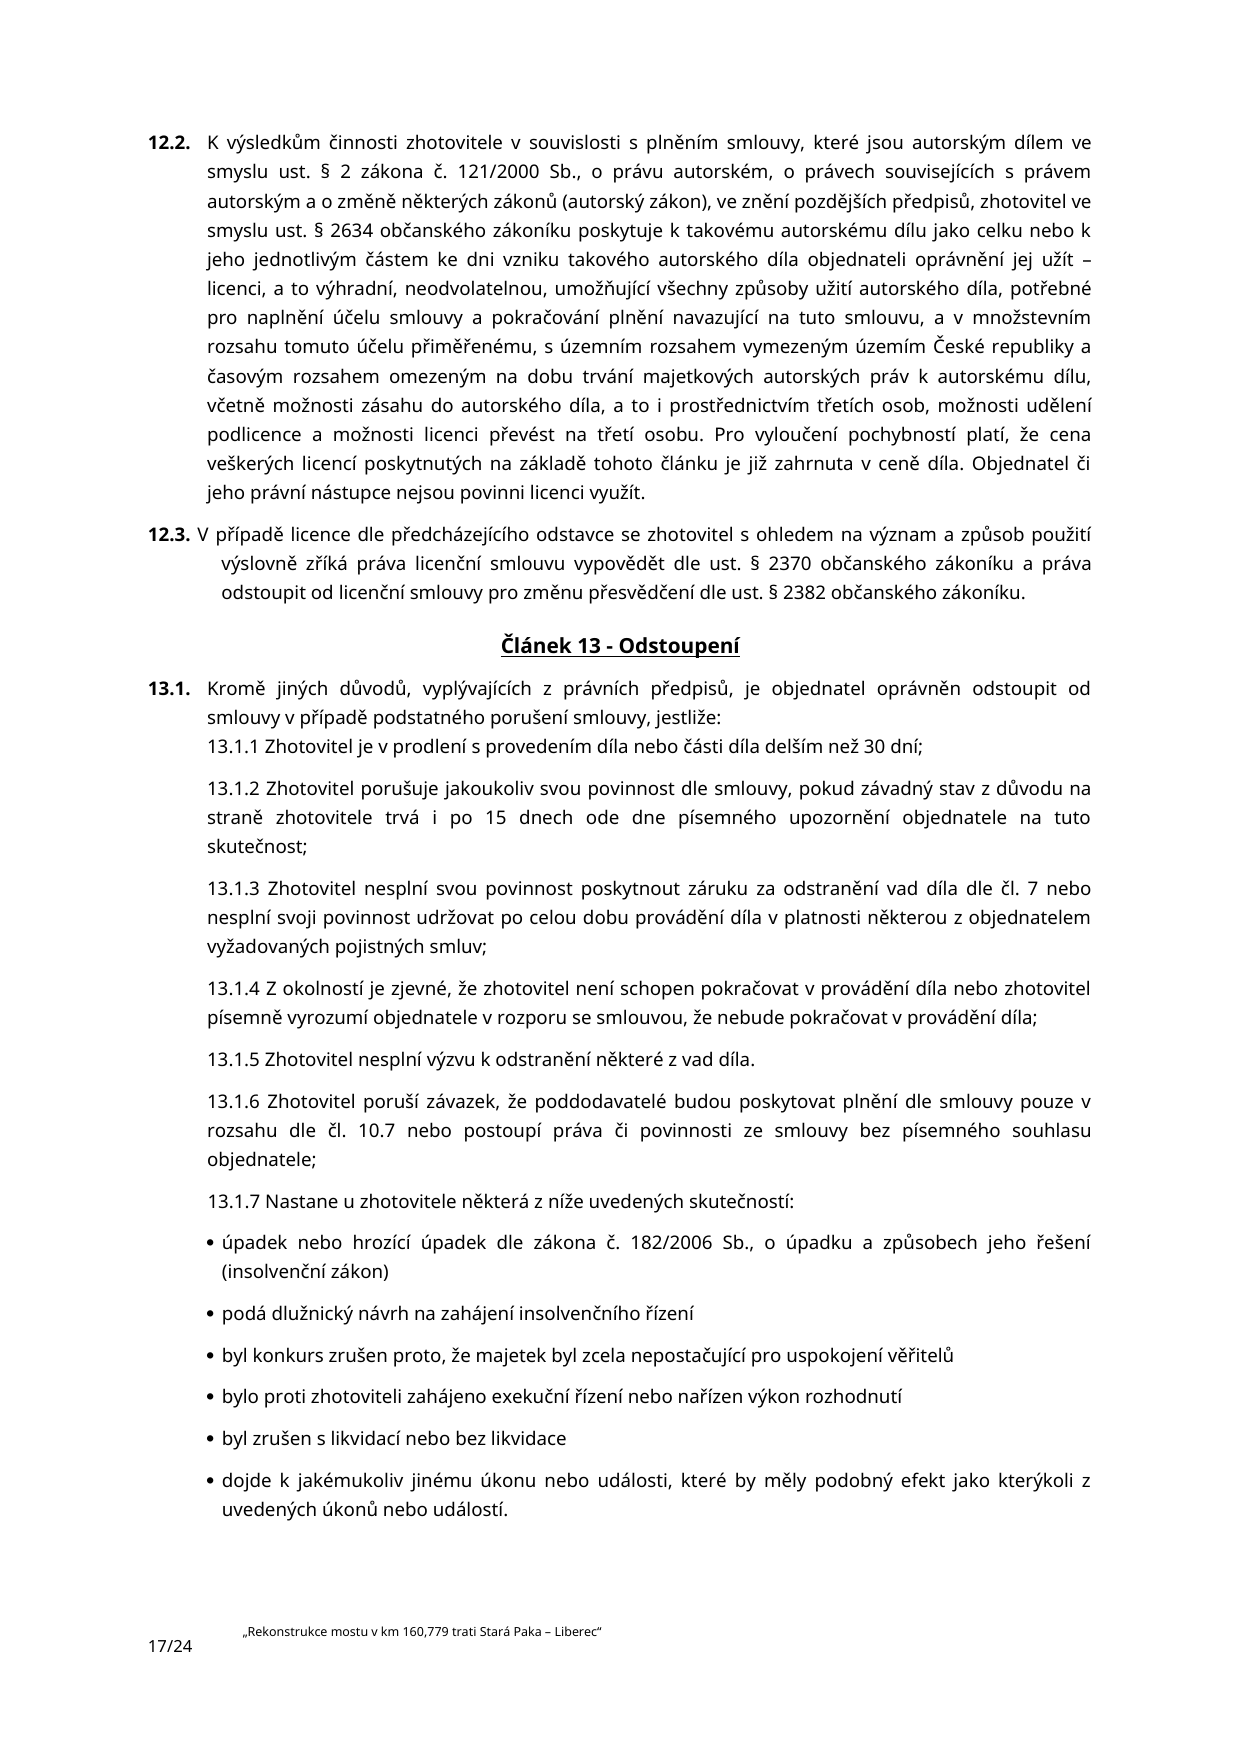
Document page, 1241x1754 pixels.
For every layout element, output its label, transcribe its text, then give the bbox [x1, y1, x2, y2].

text 13.1.4 Z okolností je zjevné, že zhotovitel není schopen pokračovat v provádění díla nebo zhotovitel písemně vyrozumí objednatele v rozporu se smlouvou, že nebude pokračovat v provádění díla; [207, 972, 1092, 1031]
text 13.1.2 Zhotovitel porušuje jakoukoliv svou povinnost dle smlouvy, pokud závadný stav z důvodu na straně zhotovitele trvá i po 15 dnech ode dne písemného upozornění objednatele na tuto skutečnost; [207, 772, 1092, 860]
list byl konkurs zrušen proto, že majetek byl zcela nepostačující pro uspokojení věřitelů [207, 1339, 1092, 1368]
text 12.2. K výsledkům činnosti zhotovitele v souvislosti s plněním smlouvy, které jsou autorským dílem ve smyslu ust. § 2 zákona č. 121/2000 Sb., o právu autorském, o právech souvisejících s právem autorským a o změně některých zákonů (autorský zákon), ve znění pozdějších předpisů, zhotovitel ve smyslu ust. § 2634 občanského zákoníku poskytuje k takovému autorskému dílu jako celku nebo k jeho jednotlivým částem ke dni vzniku takového autorského díla objednateli oprávnění jej užít – licenci, a to výhradní, neodvolatelnou, umožňující všechny způsoby užití autorského díla, potřebné pro naplnění účelu smlouvy a pokračování plnění navazující na tuto smlouvu, a v množstevním rozsahu tomuto účelu přiměřenému, s územním rozsahem vymezeným územím České republiky a časovým rozsahem omezeným na dobu trvání majetkových autorských práv k autorskému dílu, včetně možnosti zásahu do autorského díla, a to i prostřednictvím třetích osob, možnosti udělení podlicence a možnosti licenci převést na třetí osobu. Pro vyloučení pochybností platí, že cena veškerých licencí poskytnutých na základě tohoto článku je již zahrnuta v ceně díla. Objednatel či jeho právní nástupce nejsou povinni licenci využít. [148, 126, 1092, 506]
text 13.1.7 Nastane u zhotovitele některá z níže uvedených skutečností: [207, 1185, 1092, 1214]
text 13.1.1 Zhotovitel je v prodlení s provedením díla nebo části díla delším než 30 dní; [207, 731, 1092, 760]
list úpadek nebo hrozící úpadek dle zákona č. 182/2006 Sb., o úpadku a způsobech jeho řešení (insolvenční zákon) [207, 1226, 1092, 1285]
list dojde k jakémukoliv jinému úkonu nebo události, které by měly podobný efekt jako kterýkoli z uvedených úkonů nebo událostí. [207, 1464, 1092, 1522]
list bylo proti zhotoviteli zahájeno exekuční řízení nebo nařízen výkon rozhodnutí [207, 1381, 1092, 1410]
list byl zrušen s likvidací nebo bez likvidace [207, 1422, 1092, 1451]
text 13.1.5 Zhotovitel nesplní výzvu k odstranění některé z vad díla. [207, 1043, 1092, 1072]
text 13.1.6 Zhotovitel poruší závazek, že poddodavatelé budou poskytovat plnění dle smlouvy pouze v rozsahu dle čl. 10.7 nebo postoupí práva či povinnosti ze smlouvy bez písemného souhlasu objednatele; [207, 1085, 1092, 1172]
subtitle Článek 13 - Odstoupení [148, 631, 1092, 660]
list podá dlužnický návrh na zahájení insolvenčního řízení [207, 1297, 1092, 1326]
text 13.1.3 Zhotovitel nesplní svou povinnost poskytnout záruku za odstranění vad díla dle čl. 7 nebo nesplní svoji povinnost udržovat po celou dobu provádění díla v platnosti některou z objednatelem vyžadovaných pojistných smluv; [207, 872, 1092, 960]
text 13.1. Kromě jiných důvodů, vyplývajících z právních předpisů, je objednatel oprávněn odstoupit od smlouvy v případě podstatného porušení smlouvy, jestliže: [148, 672, 1092, 731]
text 12.3. V případě licence dle předcházejícího odstavce se zhotovitel s ohledem na význam a způsob použití výslovně zříká práva licenční smlouvu vypovědět dle ust. § 2370 občanského zákoníku a práva odstoupit od licenční smlouvy pro změnu přesvědčení dle ust. § 2382 občanského zákoníku. [148, 518, 1092, 606]
